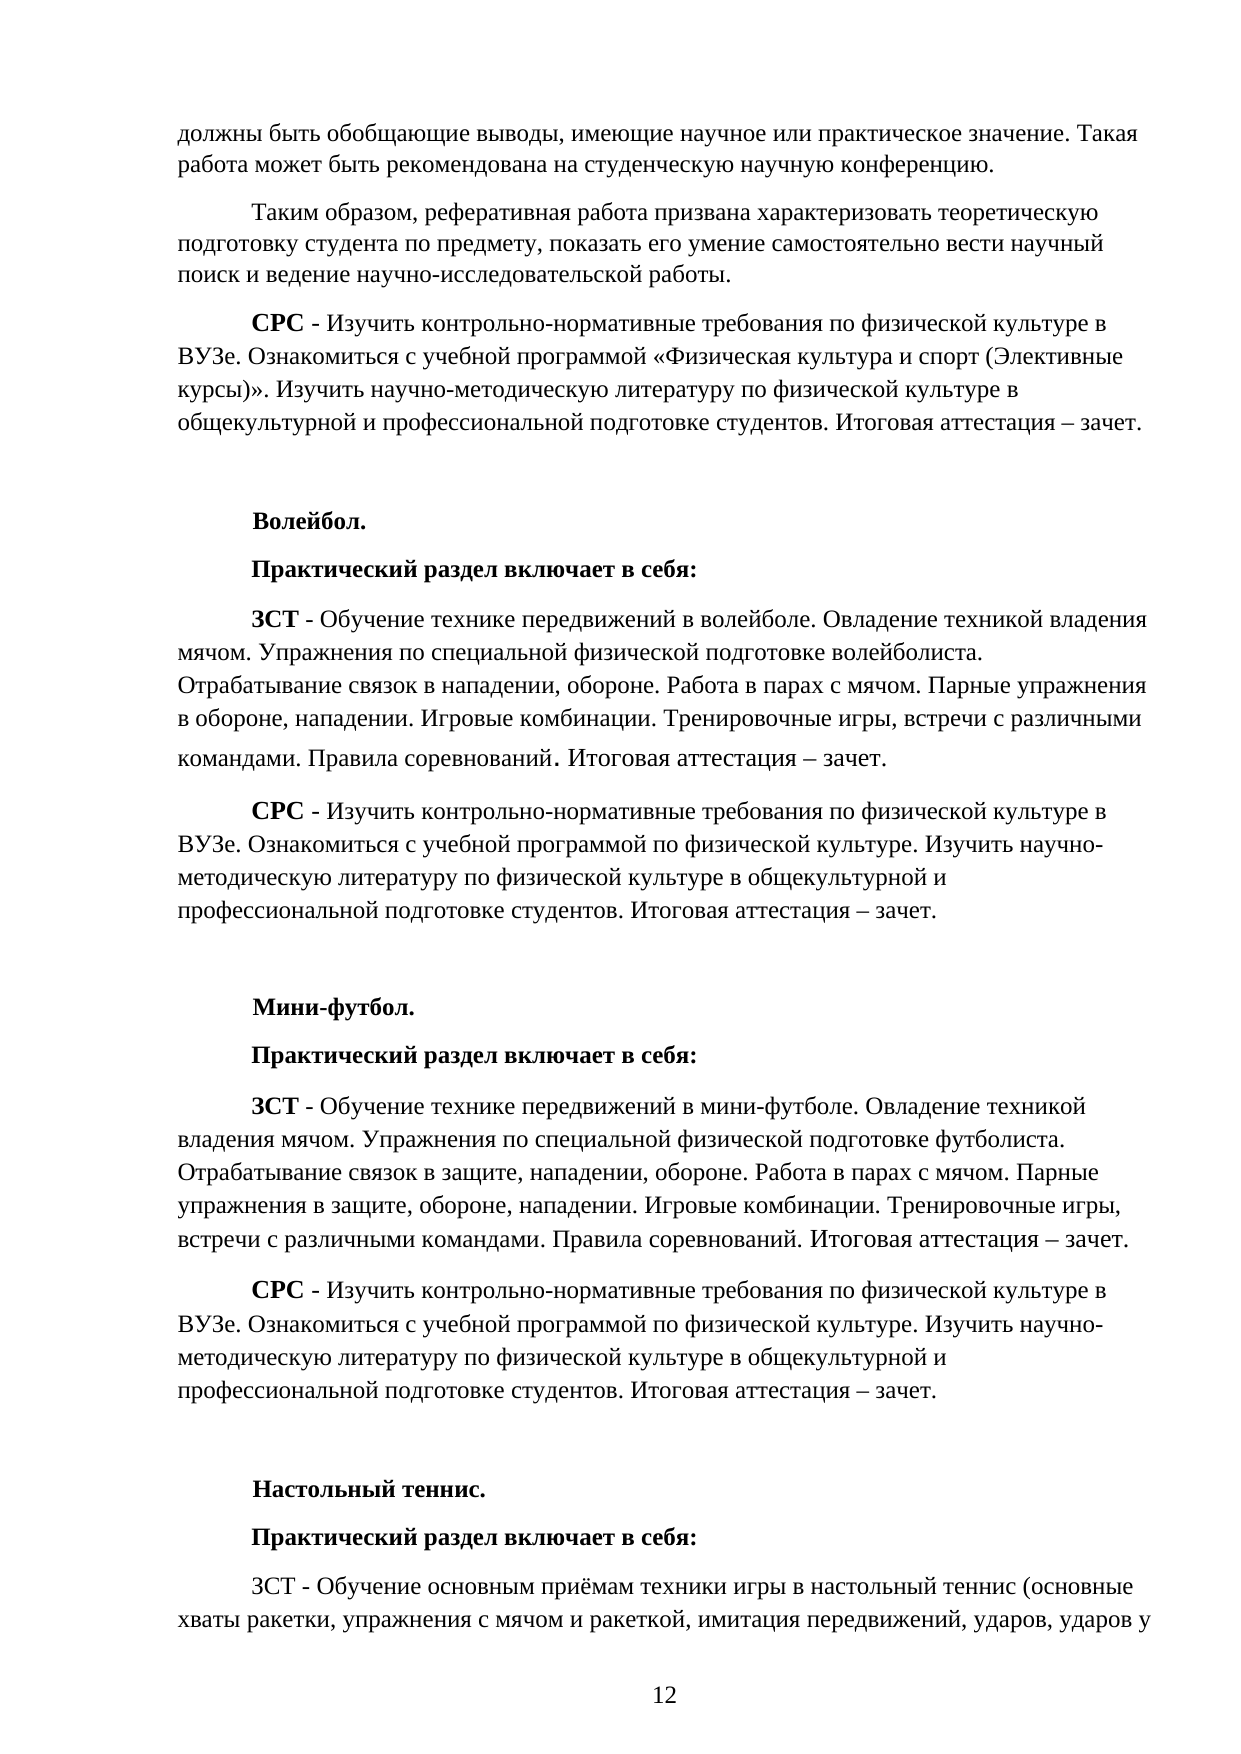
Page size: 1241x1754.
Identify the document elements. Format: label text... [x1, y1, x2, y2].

text Практический раздел включает в себя: [177, 1040, 1152, 1069]
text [177, 1571, 1152, 1633]
text Таким образом, реферативная работа призвана характеризовать теоретическую подготовку студента по предмету, показать его умение самостоятельно вести научный поиск и ведение научно-исследовательской работы. [177, 197, 1152, 288]
text Мини-футбол. [177, 992, 1152, 1021]
text Настольный теннис. [177, 1474, 1152, 1503]
text Практический раздел включает в себя: [177, 554, 1152, 583]
text ЗСТ - Обучение технике передвижений в мини-футболе. Овладение техникой владения мячом. Упражнения по специальной физической подготовке футболиста. Отрабатывание связок в защите, нападении, обороне. Работа в парах с мячом. Парные упражнения в защите, обороне, нападении. Игровые комбинации. Тренировочные игры, встречи с различными командами. Правила соревнований. Итоговая аттестация – зачет. [177, 1091, 1152, 1253]
text СРС - Изучить контрольно-нормативные требования по физической культуре в ВУЗе. Ознакомиться с учебной программой «Физическая культура и спорт (Элективные курсы)». Изучить научно-методическую литературу по физической культуре в общекультурной и профессиональной подготовке студентов. Итоговая аттестация – зачет. [177, 307, 1152, 436]
text Волейбол. [177, 506, 1152, 535]
text Практический раздел включает в себя: [177, 1522, 1152, 1551]
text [177, 118, 1152, 178]
text ЗСТ - Обучение технике передвижений в волейболе. Овладение техникой владения мячом. Упражнения по специальной физической подготовке волейболиста. Отрабатывание связок в нападении, обороне. Работа в парах с мячом. Парные упражнения в обороне, нападении. Игровые комбинации. Тренировочные игры, встречи с различными командами. Правила соревнований. Итоговая аттестация – зачет. [177, 604, 1152, 773]
